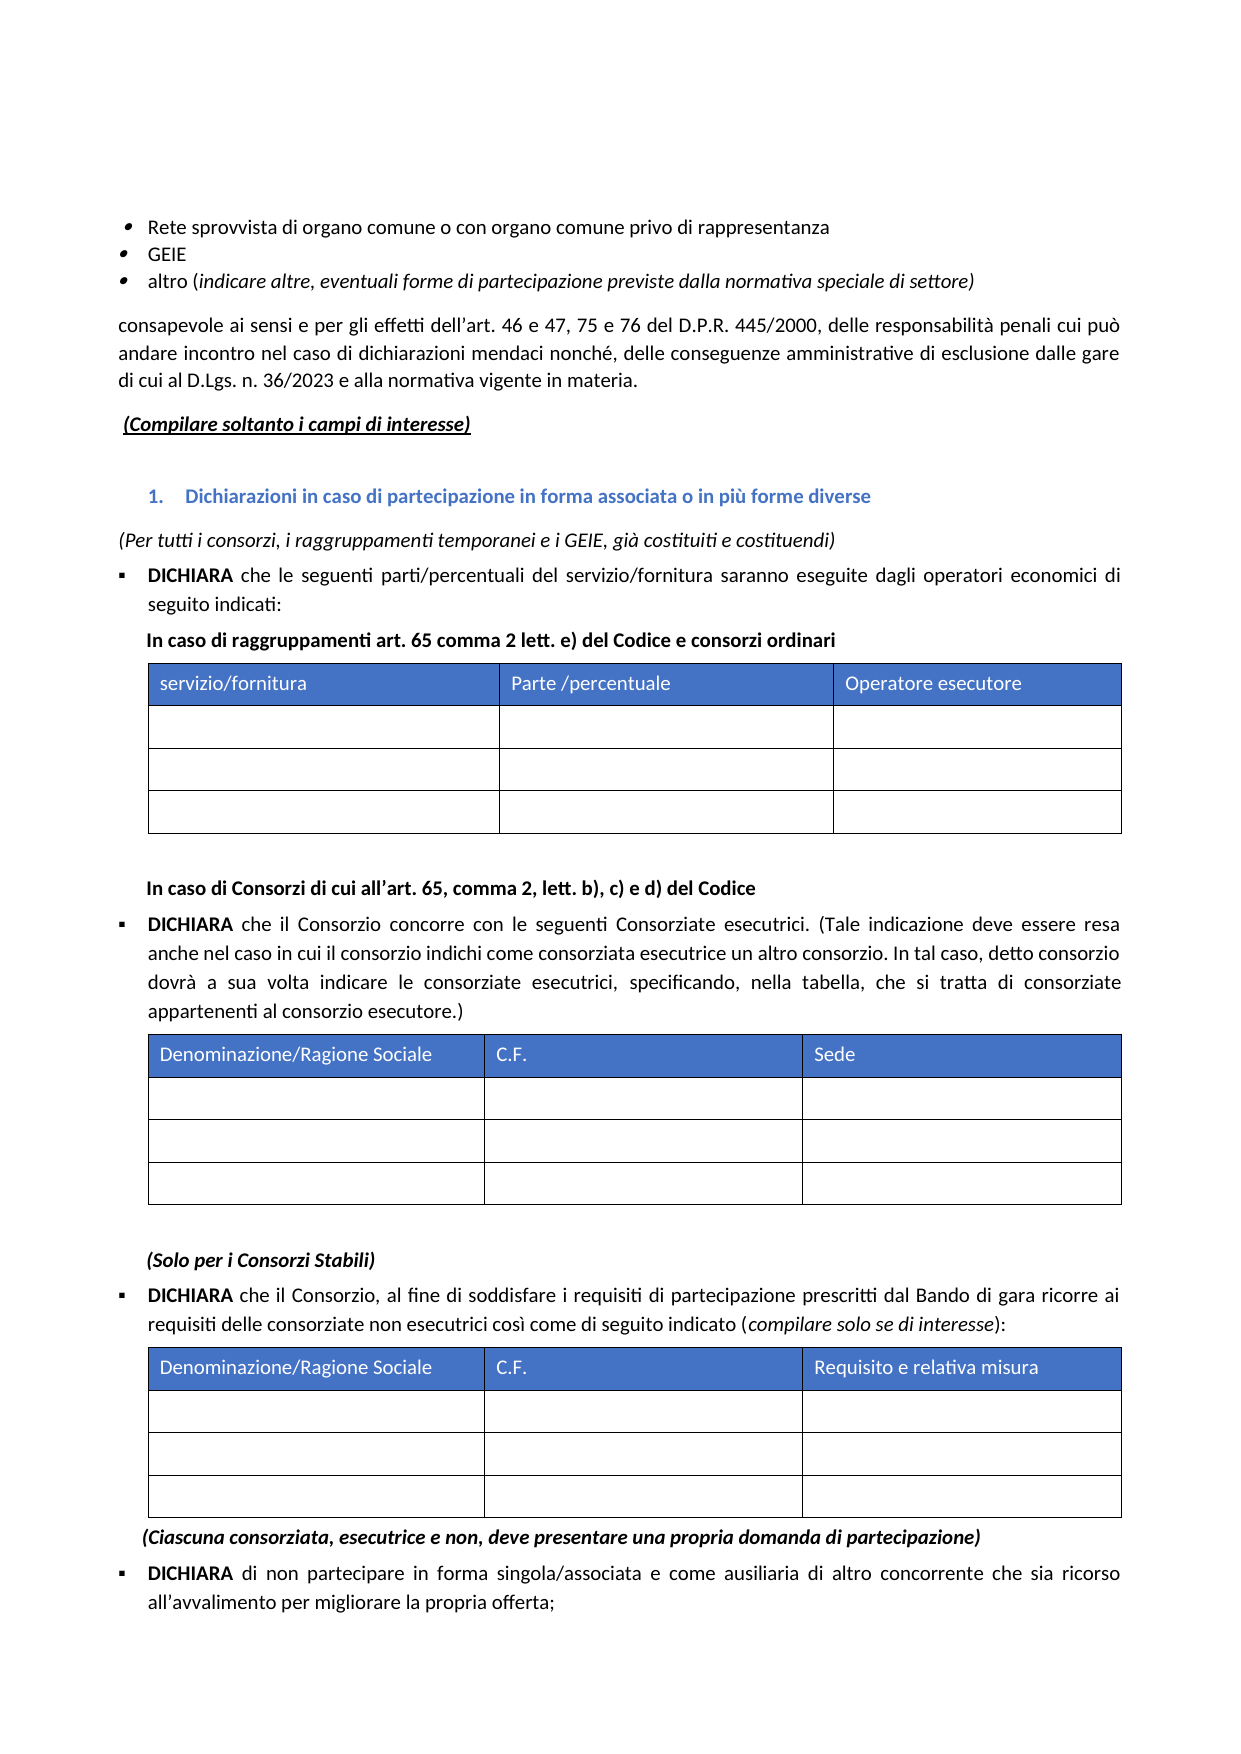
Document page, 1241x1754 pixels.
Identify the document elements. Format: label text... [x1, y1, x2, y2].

list Rete sprovvista di organo comune o con organo comune privo di rappresentanza [123, 214, 1122, 239]
table_header Denominazione/Ragione Sociale [149, 1348, 484, 1390]
table_header C.F. [485, 1348, 802, 1390]
text (Solo per i Consorzi Stabili) [118, 1247, 1122, 1272]
table_cell [834, 706, 1121, 748]
list altro (indicare altre, eventuali forme di partecipazione previste dalla normativa speciale di settore) [118, 269, 1122, 294]
table_cell [803, 1433, 1121, 1475]
list GEIE [118, 241, 1122, 267]
table_cell [485, 1476, 802, 1517]
table_cell [149, 1120, 484, 1162]
table_header Requisito e relativa misura [803, 1348, 1121, 1390]
table_cell [803, 1391, 1121, 1432]
text ▪ DICHIARA che il Consorzio concorre con le seguenti Consorziate esecutrici. (Tale indicazione deve essere resa anche nel caso in cui il consorzio indichi come consorziata esecutrice un altro consorzio. In tal caso, detto consorzio dovrà a sua volta indicare le consorziate esecutrici, specificando, nella tabella, che si tratta di consorziate appartenenti al consorzio esecutore.) [118, 911, 1122, 1024]
table_cell [149, 1391, 484, 1432]
table_cell [803, 1163, 1121, 1204]
table_cell [803, 1476, 1121, 1517]
text ▪ DICHIARA che il Consorzio, al fine di soddisfare i requisiti di partecipazione prescritti dal Bando di gara ricorre ai requisiti delle consorziate non esecutrici così come di seguito indicato (compilare solo se di interesse): [118, 1282, 1122, 1337]
table_cell [485, 1433, 802, 1475]
table_cell [834, 791, 1121, 833]
table_header Operatore esecutore [834, 664, 1121, 705]
table_cell [500, 749, 833, 790]
table_header servizio/fornitura [149, 664, 499, 705]
table_cell [149, 749, 499, 790]
table_cell [500, 706, 833, 748]
table_cell [149, 1163, 484, 1204]
table_cell [834, 749, 1121, 790]
table_header C.F. [485, 1035, 802, 1077]
table_cell [149, 1476, 484, 1517]
table_cell [803, 1078, 1121, 1119]
text consapevole ai sensi e per gli effetti dell’art. 46 e 47, 75 e 76 del D.P.R. 445/2000, delle responsabilità penali cui può andare incontro nel caso di dichiarazioni mendaci nonché, delle conseguenze amministrative di esclusione dalle gare di cui al D.Lgs. n. 36/2023 e alla normativa vigente in materia. [118, 313, 1122, 393]
text In caso di raggruppamenti art. 65 comma 2 lett. e) del Codice e consorzi ordinari [118, 627, 1122, 652]
table_cell [149, 791, 499, 833]
text ▪ DICHIARA di non partecipare in forma singola/associata e come ausiliaria di altro concorrente che sia ricorso all’avvalimento per migliorare la propria offerta; [118, 1560, 1122, 1614]
table_cell [803, 1120, 1121, 1162]
table_cell [149, 1433, 484, 1475]
table_header Parte /percentuale [500, 664, 833, 705]
table_header Denominazione/Ragione Sociale [149, 1035, 484, 1077]
table_header Sede [803, 1035, 1121, 1077]
text In caso di Consorzi di cui all’art. 65, comma 2, lett. b), c) e d) del Codice [118, 876, 1122, 901]
table_cell [485, 1078, 802, 1119]
list Dichiarazioni in caso di partecipazione in forma associata o in più forme diverse [148, 483, 1122, 508]
text (Per tutti i consorzi, i raggruppamenti temporanei e i GEIE, già costituiti e costituendi) [118, 527, 1122, 552]
text (Ciascuna consorziata, esecutrice e non, deve presentare una propria domanda di partecipazione) [118, 1524, 1122, 1550]
table_cell [485, 1391, 802, 1432]
text ▪ DICHIARA che le seguenti parti/percentuali del servizio/fornitura saranno eseguite dagli operatori economici di seguito indicati: [118, 562, 1122, 617]
table_cell [149, 706, 499, 748]
table_cell [149, 1078, 484, 1119]
table_cell [500, 791, 833, 833]
text (Compilare soltanto i campi di interesse) [118, 412, 1122, 437]
table_cell [485, 1163, 802, 1204]
table_cell [485, 1120, 802, 1162]
